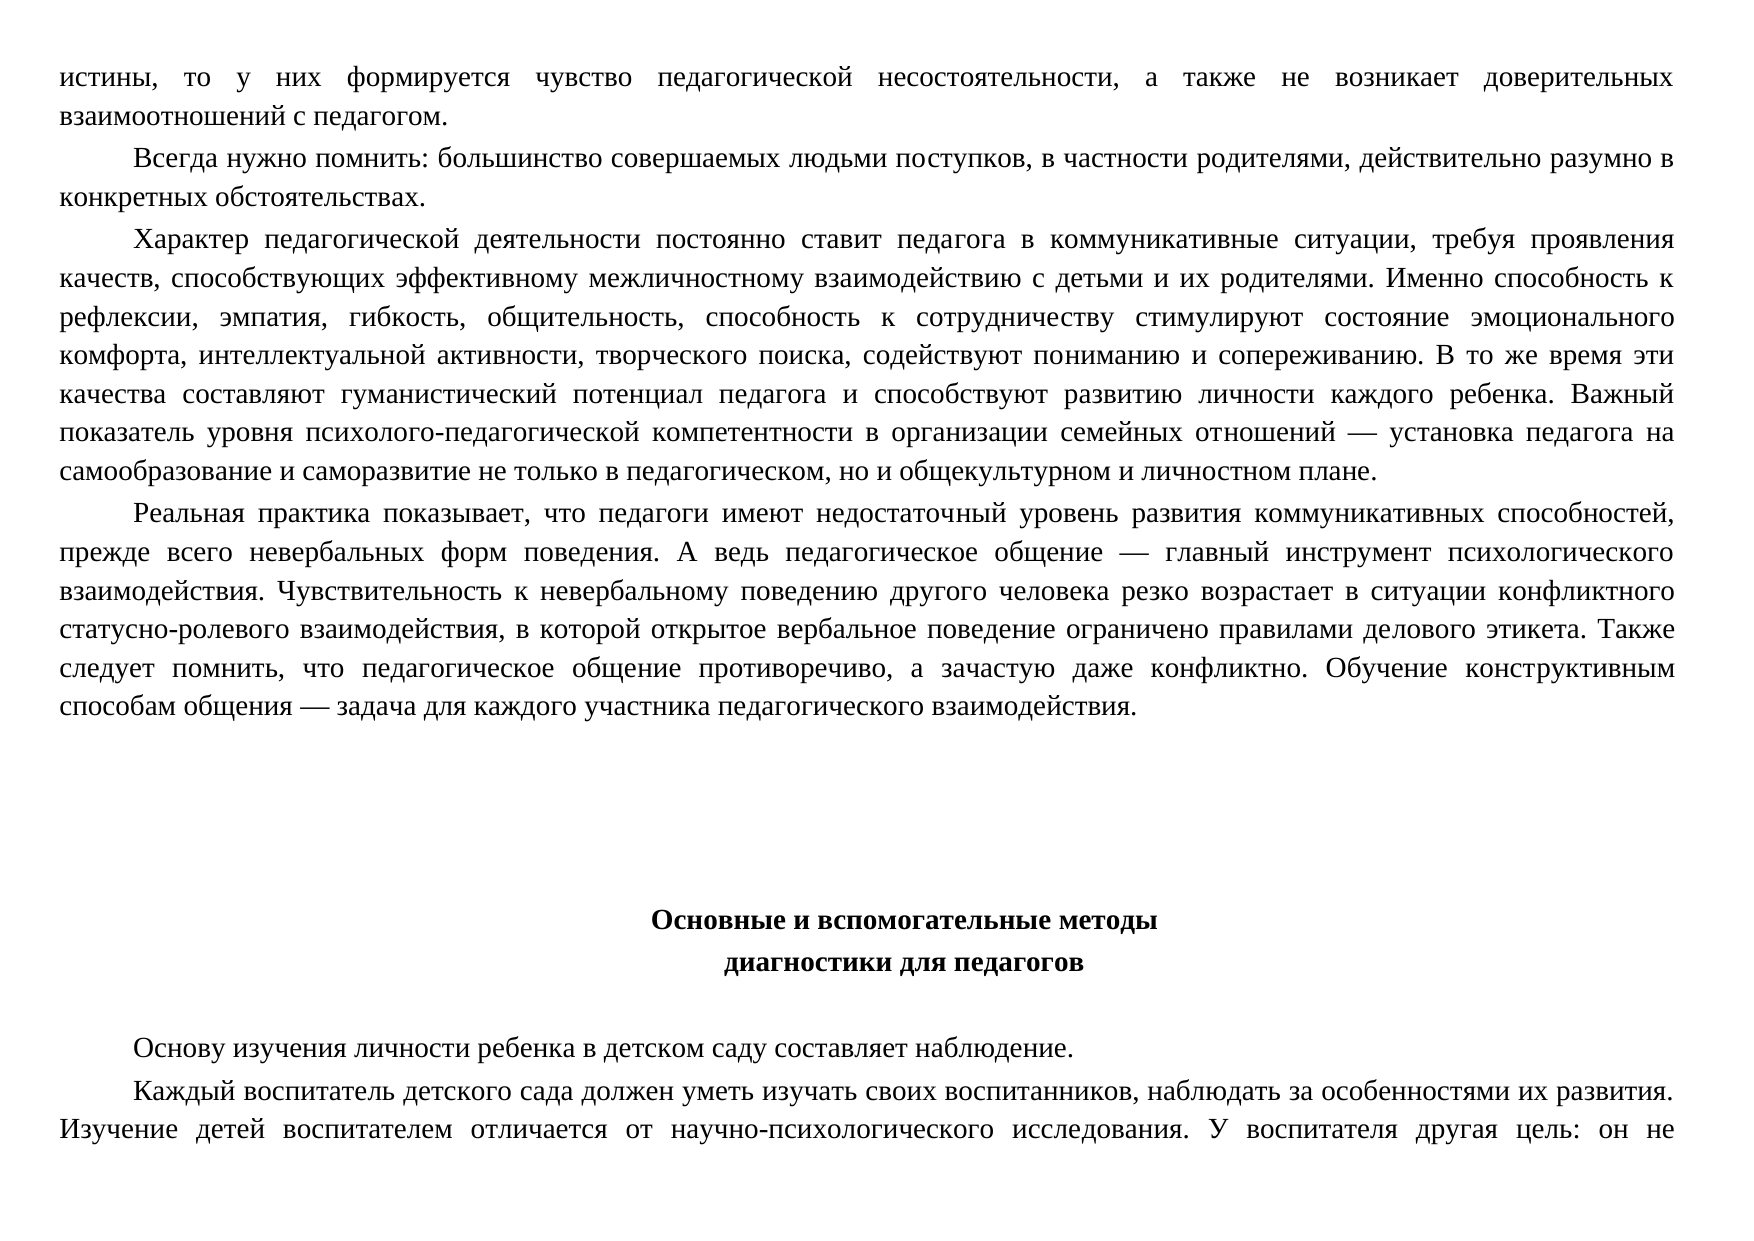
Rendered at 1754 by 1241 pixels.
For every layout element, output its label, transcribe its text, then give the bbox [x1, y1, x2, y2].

text Реальная практика показывает, что педагоги имеют недостаточный уровень развития коммуникативных способностей, прежде всего невербальных форм поведения. А ведь педагогическое общение — главный инструмент психологического взаимодействия. Чувствительность к невербальному поведению другого человека резко возрастает в ситуации конфликтного статусно-ролевого взаимодействия, в которой открытое вербальное поведение ограничено правилами делового этикета. Также следует помнить, что педагогическое общение противоречиво, а зачастую даже конфликтно. Обучение конструктивным способам общения — задача для каждого участника педагогического взаимодействия. [59, 496, 1675, 722]
text Основные и вспомогательные методы [59, 902, 1675, 935]
text Основу изучения личности ребенка в детском саду составляет наблюдение. [59, 1030, 1675, 1063]
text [59, 59, 1675, 131]
text Всегда нужно помнить: большинство совершаемых людьми поступков, в частности родителями, действительно разумно в конкретных обстоятельствах. [59, 140, 1675, 212]
text диагностики для педагогов [59, 944, 1675, 978]
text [59, 1073, 1675, 1145]
text Характер педагогической деятельности постоянно ставит педагога в коммуникативные ситуации, требуя проявления качеств, способствующих эффективному межличностному взаимодействию с детьми и их родителями. Именно способность к рефлексии, эмпатия, гибкость, общительность, способность к сотрудничеству стимулируют состояние эмоционального комфорта, интеллектуальной активности, творческого поиска, содействуют пониманию и сопереживанию. В то же время эти качества составляют гуманистический потенциал педагога и способствуют развитию личности каждого ребенка. Важный показатель уровня психолого-педагогической компетентности в организации семейных отношений — установка педагога на самообразование и саморазвитие не только в педагогическом, но и общекультурном и личностном плане. [59, 222, 1675, 486]
